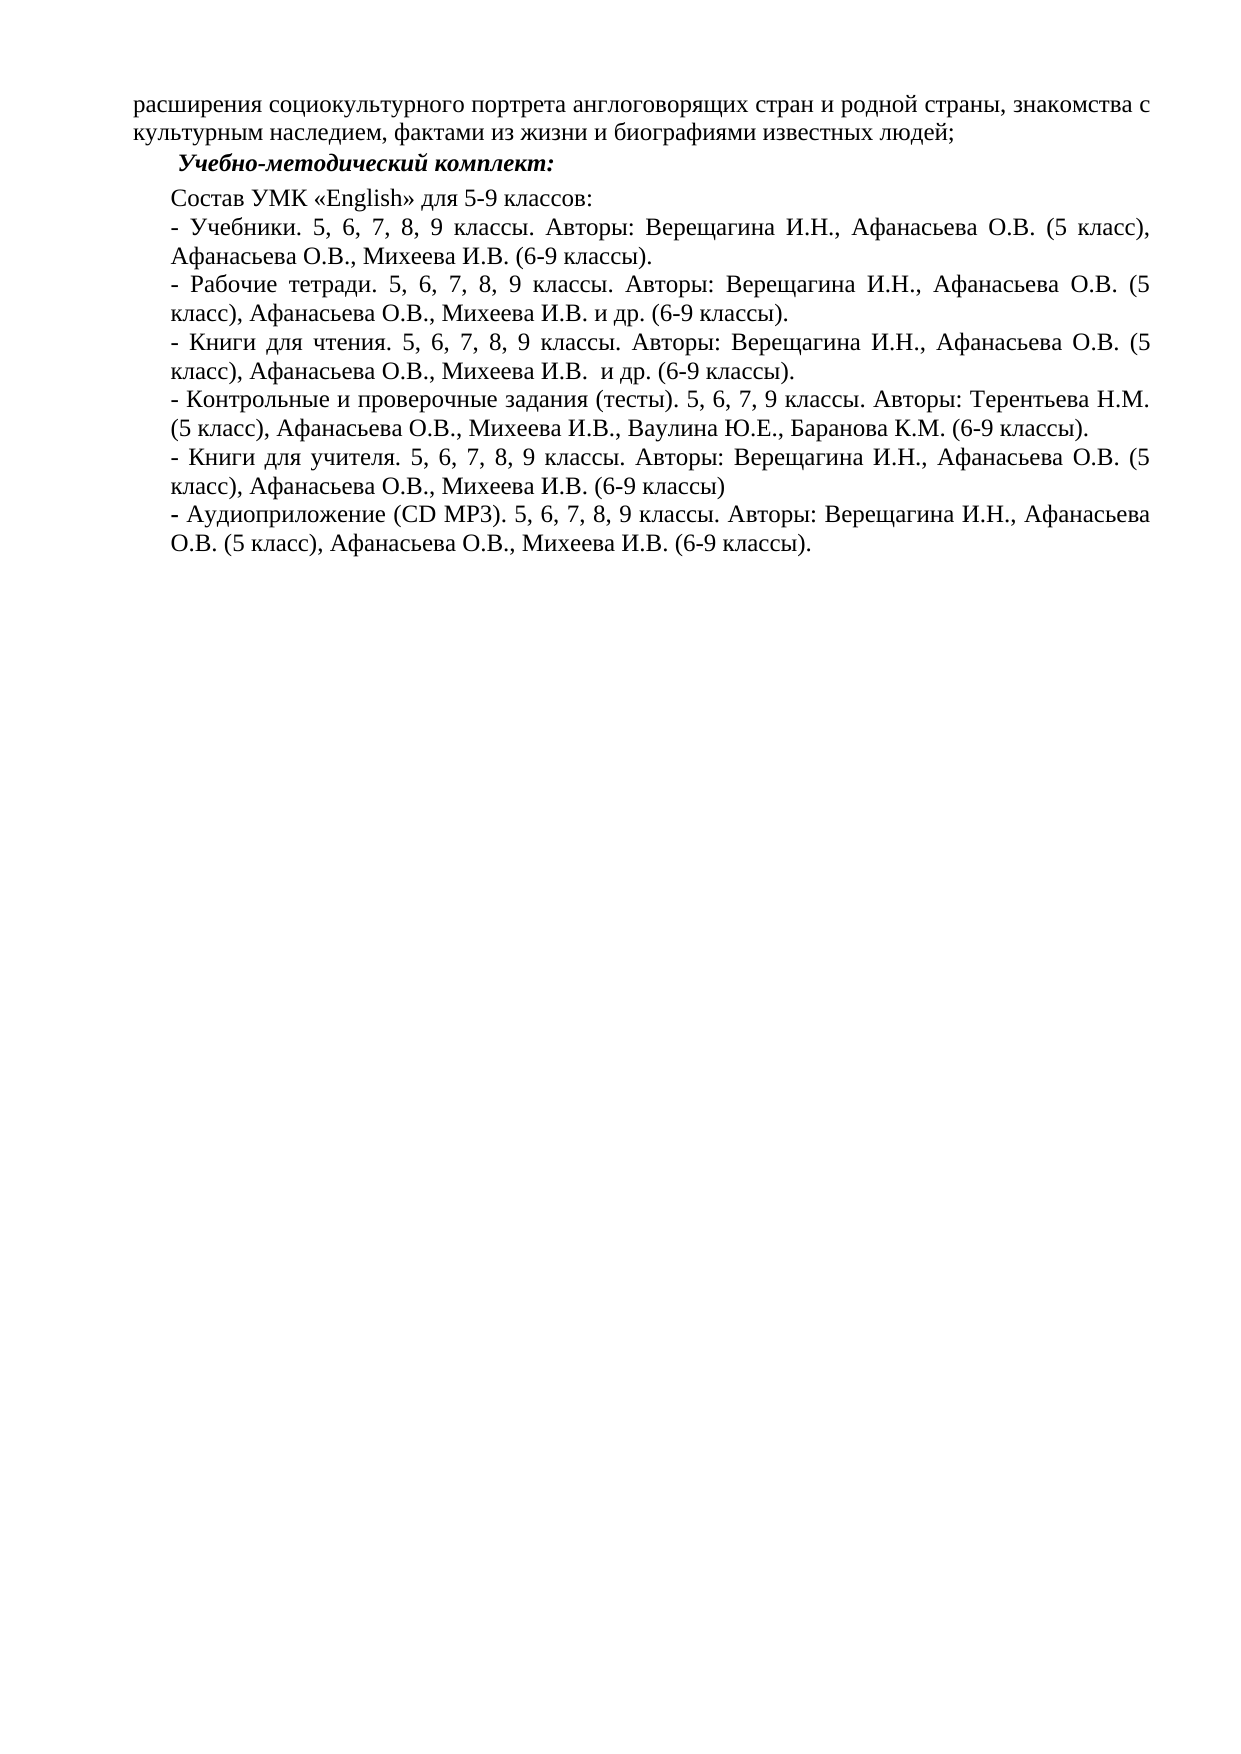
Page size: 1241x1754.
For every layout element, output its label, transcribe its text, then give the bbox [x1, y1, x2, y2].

list - Рабочие тетради. 5, 6, 7, 8, 9 классы. Авторы: Верещагина И.Н., Афанасьева О.В. (5 класс), Афанасьева О.В., Михеева И.В. и др. (6-9 классы). [170, 269, 1152, 327]
list - Книги для учителя. 5, 6, 7, 8, 9 классы. Авторы: Верещагина И.Н., Афанасьева О.В. (5 класс), Афанасьева О.В., Михеева И.В. (6-9 классы) [170, 442, 1152, 499]
list Состав УМК «English» для 5-9 классов: [170, 183, 1152, 212]
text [133, 89, 1152, 146]
list - Книги для чтения. 5, 6, 7, 8, 9 классы. Авторы: Верещагина И.Н., Афанасьева О.В. (5 класс), Афанасьева О.В., Михеева И.В. и др. (6-9 классы). [170, 327, 1152, 384]
list - Учебники. 5, 6, 7, 8, 9 классы. Авторы: Верещагина И.Н., Афанасьева О.В. (5 класс), Афанасьева О.В., Михеева И.В. (6-9 классы). [170, 212, 1152, 269]
list - Аудиоприложение (CD MP3). 5, 6, 7, 8, 9 классы. Авторы: Верещагина И.Н., Афанасьева О.В. (5 класс), Афанасьева О.В., Михеева И.В. (6-9 классы). [170, 499, 1152, 557]
text Учебно-методический комплект: [177, 148, 1152, 177]
list - Контрольные и проверочные задания (тесты). 5, 6, 7, 9 классы. Авторы: Терентьева Н.М. (5 класс), Афанасьева О.В., Михеева И.В., Ваулина Ю.Е., Баранова К.М. (6-9 классы). [170, 384, 1152, 442]
